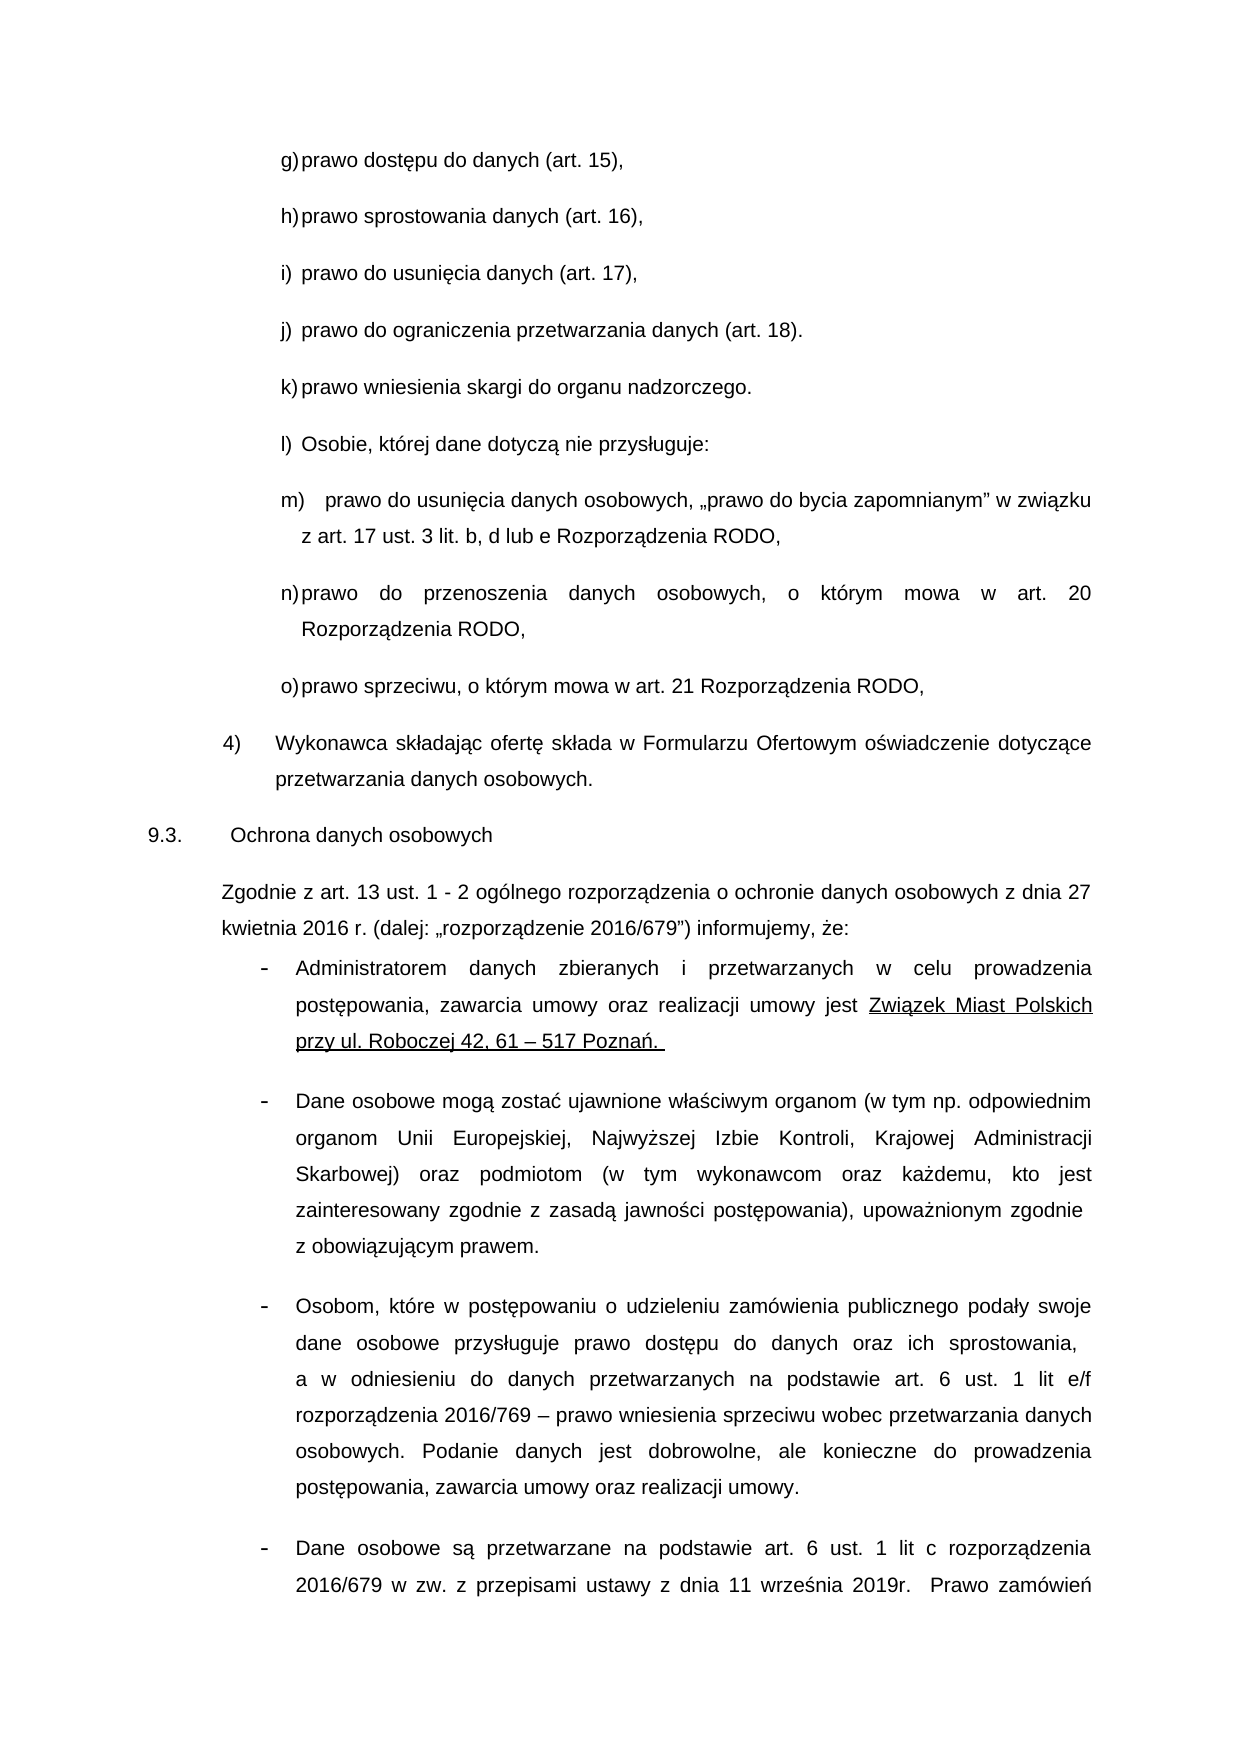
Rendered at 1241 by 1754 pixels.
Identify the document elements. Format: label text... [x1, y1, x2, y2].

list Dane osobowe mogą zostać ujawnione właściwym organom (w tym np. odpowiednim organom Unii Europejskiej, Najwyższej Izbie Kontroli, Krajowej Administracji Skarbowej) oraz podmiotom (w tym wykonawcom oraz każdemu, kto jest zainteresowany zgodnie z zasadą jawności postępowania), upoważnionym zgodnie z obowiązującym prawem. [260, 1085, 1093, 1258]
list Osobie, której dane dotyczą nie przysługuje: [281, 431, 1093, 455]
list prawo do ograniczenia przetwarzania danych (art. 18). [281, 318, 1093, 342]
list Ochrona danych osobowych [148, 823, 1093, 847]
list prawo dostępu do danych (art. 15), [281, 148, 1093, 172]
list prawo sprostowania danych (art. 16), [281, 204, 1093, 228]
list Osobom, które w postępowaniu o udzieleniu zamówienia publicznego podały swoje dane osobowe przysługuje prawo dostępu do danych oraz ich sprostowania, a w odniesieniu do danych przetwarzanych na podstawie art. 6 ust. 1 lit e/f rozporządzenia 2016/769 – prawo wniesienia sprzeciwu wobec przetwarzania danych osobowych. Podanie danych jest dobrowolne, ale konieczne do prowadzenia postępowania, zawarcia umowy oraz realizacji umowy. [260, 1291, 1093, 1499]
list prawo wniesienia skargi do organu nadzorczego. [281, 375, 1093, 399]
list prawo sprzeciwu, o którym mowa w art. 21 Rozporządzenia RODO, [281, 674, 1093, 698]
list Wykonawca składając ofertę składa w Formularzu Ofertowym oświadczenie dotyczące przetwarzania danych osobowych. [223, 730, 1093, 790]
list prawo do przenoszenia danych osobowych, o którym mowa w art. 20 Rozporządzenia RODO, [281, 581, 1093, 641]
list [260, 1532, 1093, 1596]
list prawo do usunięcia danych (art. 17), [281, 261, 1093, 285]
list Administratorem danych zbieranych i przetwarzanych w celu prowadzenia postępowania, zawarcia umowy oraz realizacji umowy jest Związek Miast Polskich przy ul. Roboczej 42, 61 – 517 Poznań. [260, 952, 1093, 1052]
text Zgodnie z art. 13 ust. 1 - 2 ogólnego rozporządzenia o ochronie danych osobowych z dnia 27 kwietnia 2016 r. (dalej: „rozporządzenie 2016/679”) informujemy, że: [221, 880, 1093, 940]
list prawo do usunięcia danych osobowych, „prawo do bycia zapomnianym” w związku z art. 17 ust. 3 lit. b, d lub e Rozporządzenia RODO, [281, 488, 1093, 548]
